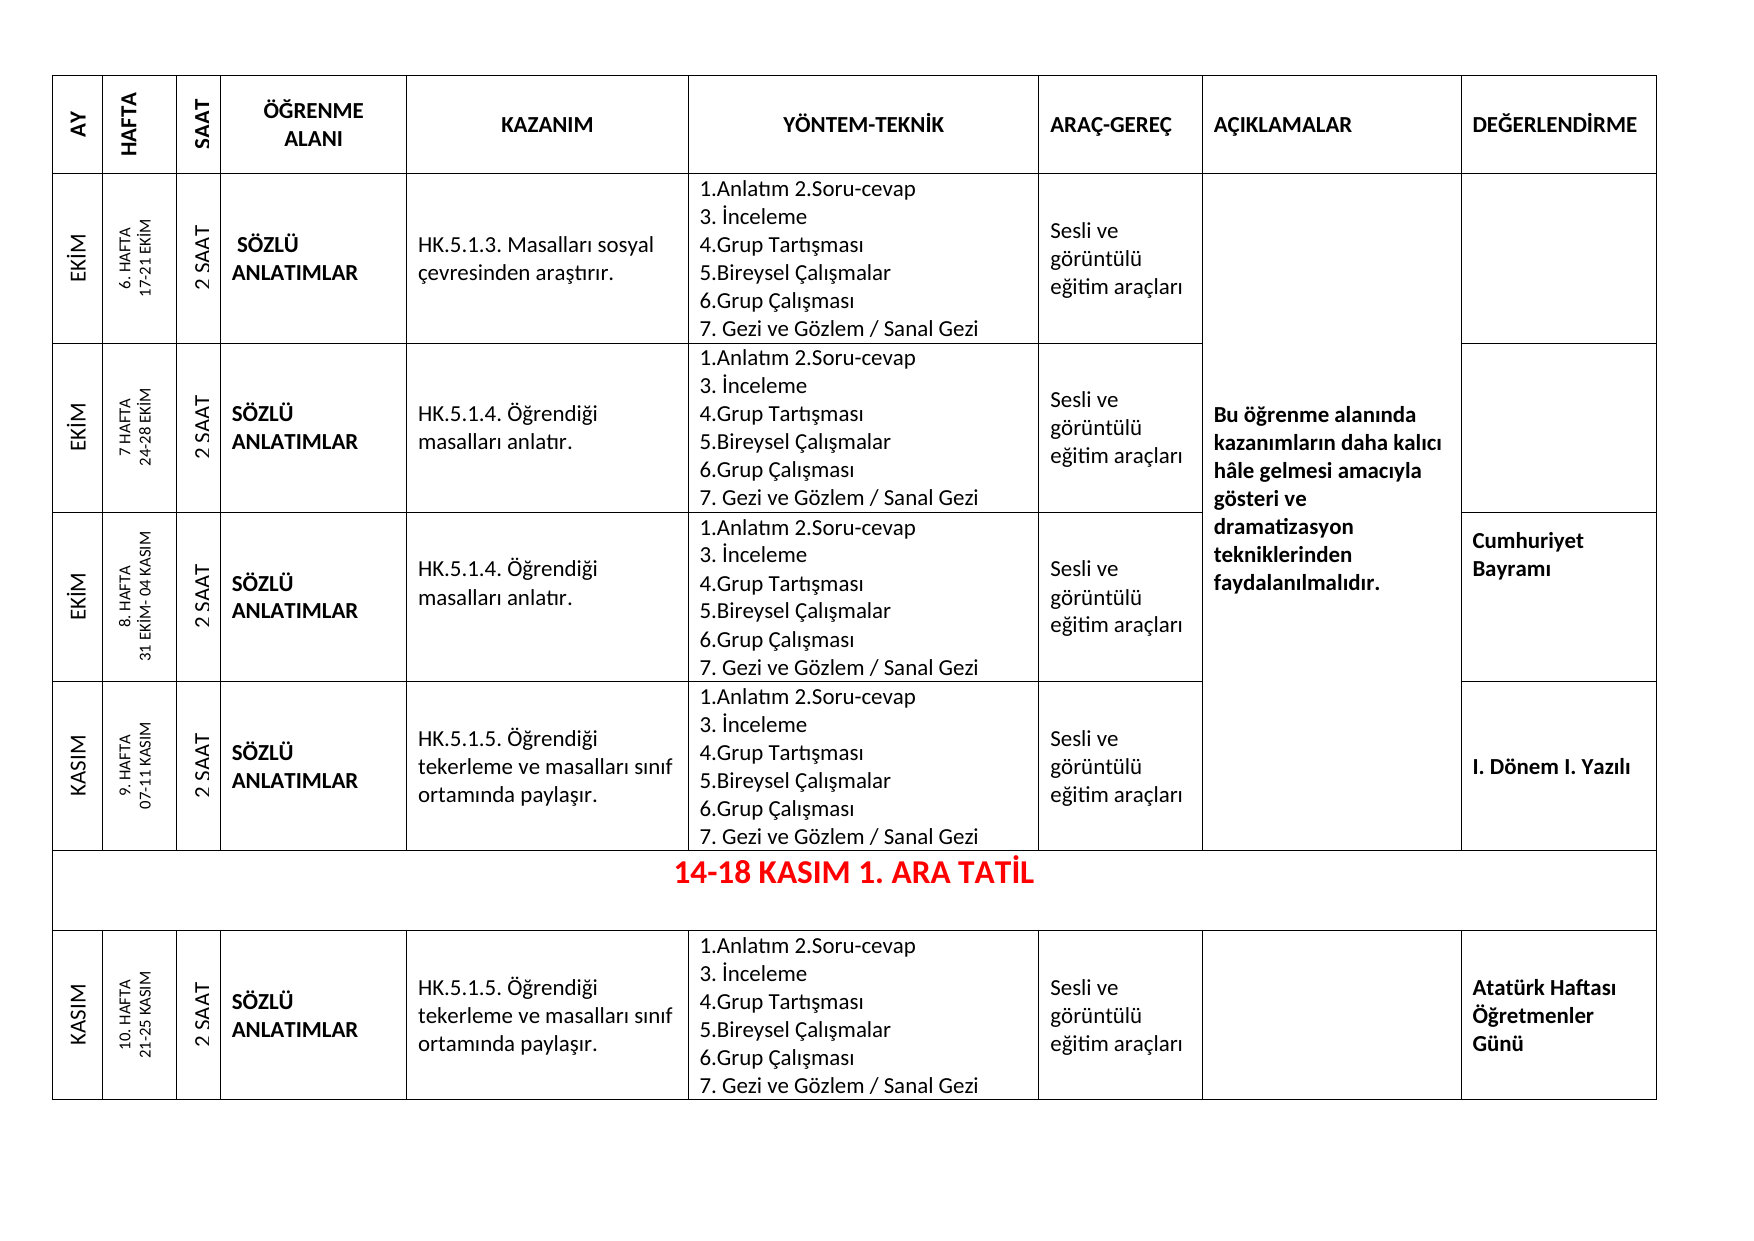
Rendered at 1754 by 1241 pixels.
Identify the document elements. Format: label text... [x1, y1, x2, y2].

table_cell SÖZLÜ ANLATIMLAR [221, 344, 406, 512]
table_cell SÖZLÜ ANLATIMLAR [221, 174, 406, 342]
table_cell 2 SAAT [177, 513, 220, 681]
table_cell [689, 931, 1038, 1099]
table_cell 2 SAAT [177, 174, 220, 342]
table_cell HK.5.1.4. Öğrendiği masalları anlatır. [407, 513, 688, 681]
table_header SAAT [177, 76, 220, 173]
table_header ÖĞRENME ALANI [221, 76, 406, 173]
table_cell [1462, 174, 1656, 342]
table_cell SÖZLÜ ANLATIMLAR [221, 931, 406, 1099]
table_cell 1.Anlatım 2.Soru-cevap 3. İnceleme 4.Grup Tartışması 5.Bireysel Çalışmalar 6.Grup Çalışması 7. Gezi ve Gözlem / Sanal Gezi [689, 344, 1038, 512]
table_cell 14-18 KASIM 1. ARA TATİL [53, 851, 1656, 930]
table_cell 10. HAFTA 21-25 KASIM [103, 931, 176, 1099]
table_cell I. Dönem I. Yazılı [1462, 682, 1656, 850]
table_cell KASIM [53, 931, 102, 1099]
table_header AÇIKLAMALAR [1203, 76, 1461, 173]
table_cell 9. HAFTA 07-11 KASIM [103, 682, 176, 850]
table_cell EKİM [53, 513, 102, 681]
table_cell Sesli ve görüntülü eğitim araçları [1039, 513, 1202, 681]
table_cell Atatürk Haftası Öğretmenler Günü [1462, 931, 1656, 1099]
table_cell HK.5.1.4. Öğrendiği masalları anlatır. [407, 344, 688, 512]
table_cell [689, 174, 1038, 342]
table_cell Sesli ve görüntülü eğitim araçları [1039, 344, 1202, 512]
table_cell [1462, 344, 1656, 512]
table_cell SÖZLÜ ANLATIMLAR [221, 513, 406, 681]
table_header HAFTA [103, 76, 176, 173]
table_cell 7 HAFTA 24-28 EKİM [103, 344, 176, 512]
table_cell [1203, 931, 1461, 1099]
table_cell 2 SAAT [177, 682, 220, 850]
table_cell Sesli ve görüntülü eğitim araçları [1039, 931, 1202, 1099]
table_cell SÖZLÜ ANLATIMLAR [221, 682, 406, 850]
table_cell 6. HAFTA 17-21 EKİM [103, 174, 176, 342]
table_header YÖNTEM-TEKNİK [689, 76, 1038, 173]
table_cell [1203, 174, 1461, 850]
table_cell HK.5.1.5. Öğrendiği tekerleme ve masalları sınıf ortamında paylaşır. [407, 682, 688, 850]
table_cell KASIM [53, 682, 102, 850]
table_cell Cumhuriyet Bayramı [1462, 513, 1656, 681]
table_cell 2 SAAT [177, 344, 220, 512]
table_cell EKİM [53, 344, 102, 512]
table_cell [407, 174, 688, 342]
table_header KAZANIM [407, 76, 688, 173]
table_header ARAÇ-GEREÇ [1039, 76, 1202, 173]
table_cell Sesli ve görüntülü eğitim araçları [1039, 682, 1202, 850]
table_cell HK.5.1.5. Öğrendiği tekerleme ve masalları sınıf ortamında paylaşır. [407, 931, 688, 1099]
table_cell Sesli ve görüntülü eğitim araçları [1039, 174, 1202, 342]
table_header DEĞERLENDİRME [1462, 76, 1656, 173]
table_cell 1.Anlatım 2.Soru-cevap 3. İnceleme 4.Grup Tartışması 5.Bireysel Çalışmalar 6.Grup Çalışması 7. Gezi ve Gözlem / Sanal Gezi [689, 513, 1038, 681]
table_header AY [53, 76, 102, 173]
table_cell 8. HAFTA 31 EKİM- 04 KASIM [103, 513, 176, 681]
table_cell 2 SAAT [177, 931, 220, 1099]
table_cell EKİM [53, 174, 102, 342]
table_cell 1.Anlatım 2.Soru-cevap 3. İnceleme 4.Grup Tartışması 5.Bireysel Çalışmalar 6.Grup Çalışması 7. Gezi ve Gözlem / Sanal Gezi [689, 682, 1038, 850]
